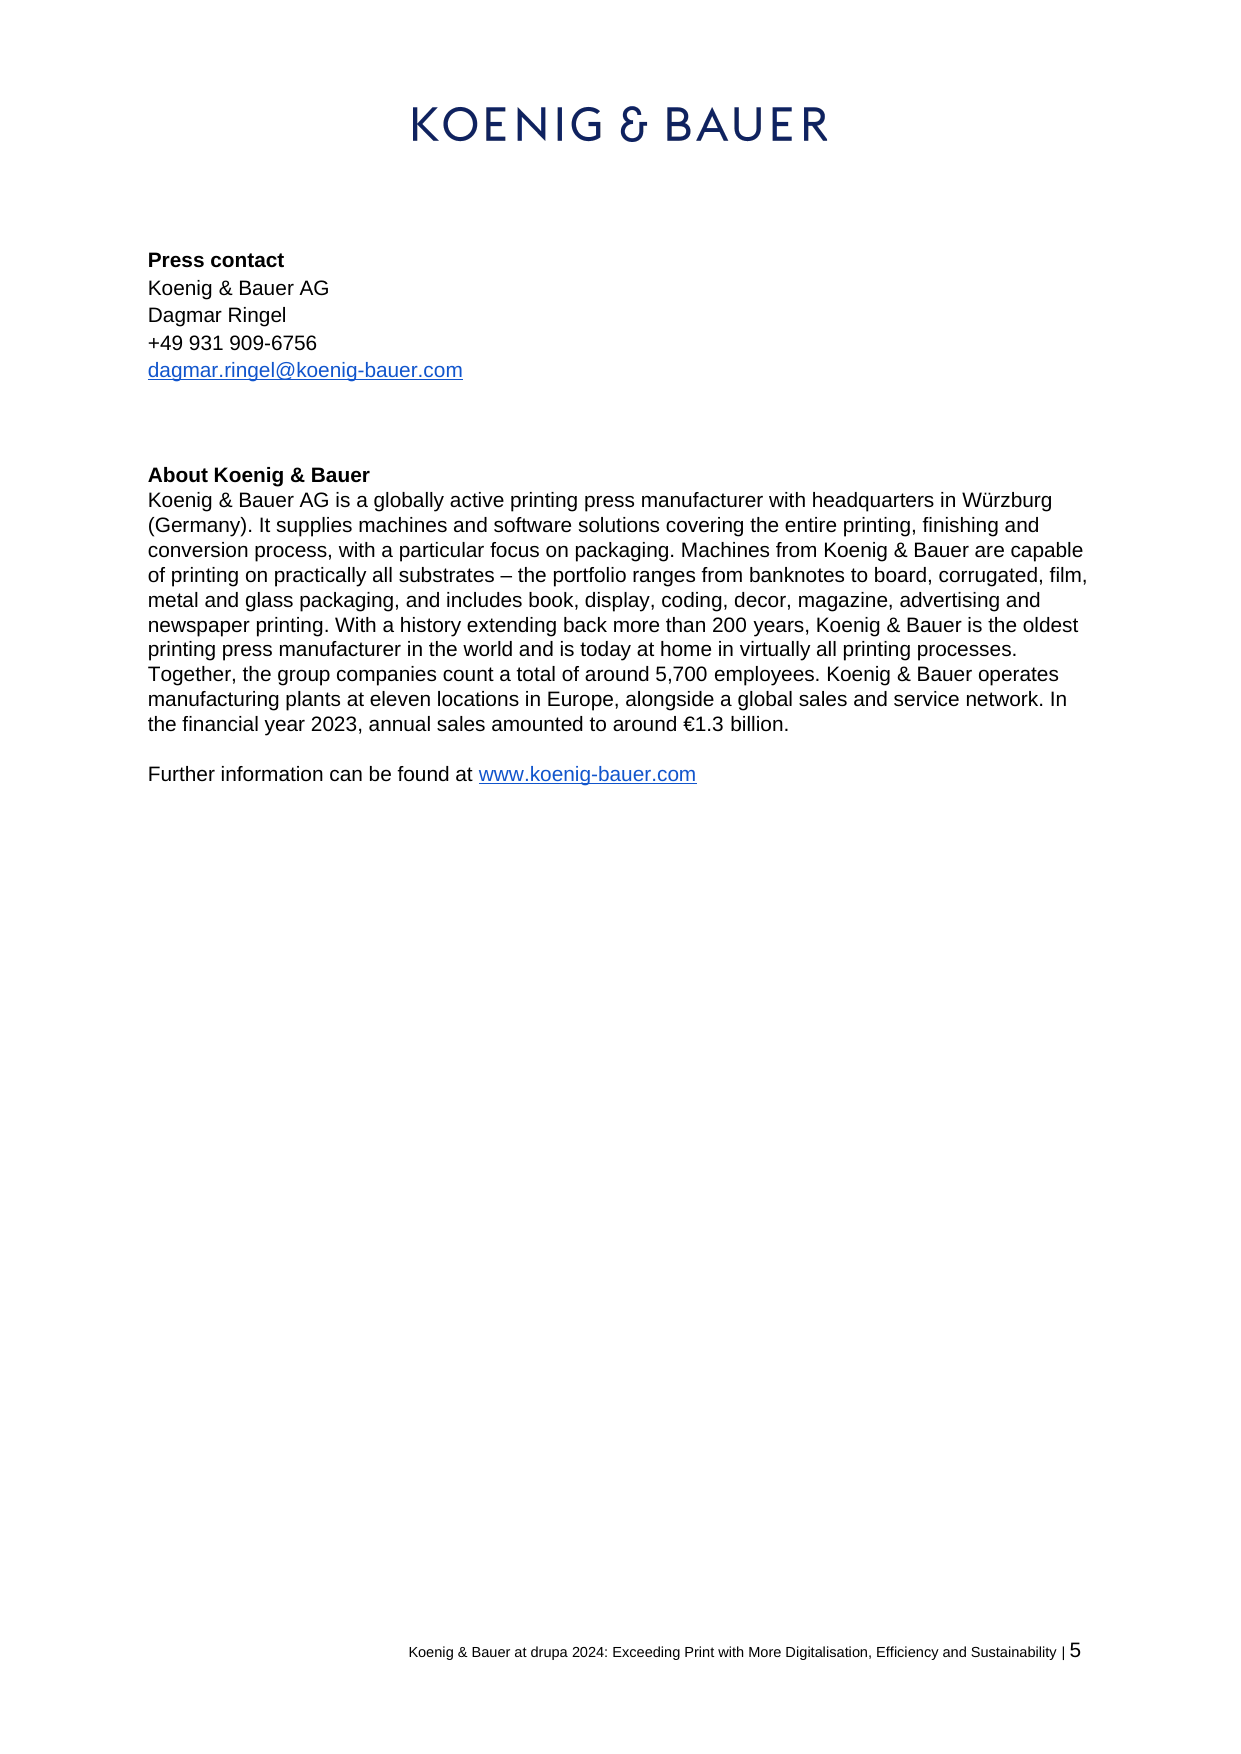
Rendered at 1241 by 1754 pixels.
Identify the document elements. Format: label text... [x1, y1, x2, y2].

subtitle Press contact [148, 248, 1092, 272]
text Koenig & Bauer AG Dagmar Ringel +49 931 909-6756 dagmar.ringel@koenig-bauer.com [148, 276, 1092, 382]
text Further information can be found at www.koenig-bauer.com [148, 762, 1092, 786]
text About Koenig & Bauer Koenig & Bauer AG is a globally active printing press manufacturer with headquarters in Würzburg (Germany). It supplies machines and software solutions covering the entire printing, finishing and conversion process, with a particular focus on packaging. Machines from Koenig & Bauer are capable of printing on practically all substrates – the portfolio ranges from banknotes to board, corrugated, film, metal and glass packaging, and includes book, display, coding, decor, magazine, advertising and newspaper printing. With a history extending back more than 200 years, Koenig & Bauer is the oldest printing press manufacturer in the world and is today at home in virtually all printing processes. Together, the group companies count a total of around 5,700 employees. Koenig & Bauer operates manufacturing plants at eleven locations in Europe, alongside a global sales and service network. In the financial year 2023, annual sales amounted to around €1.3 billion. [148, 463, 1092, 736]
picture [413, 106, 828, 142]
